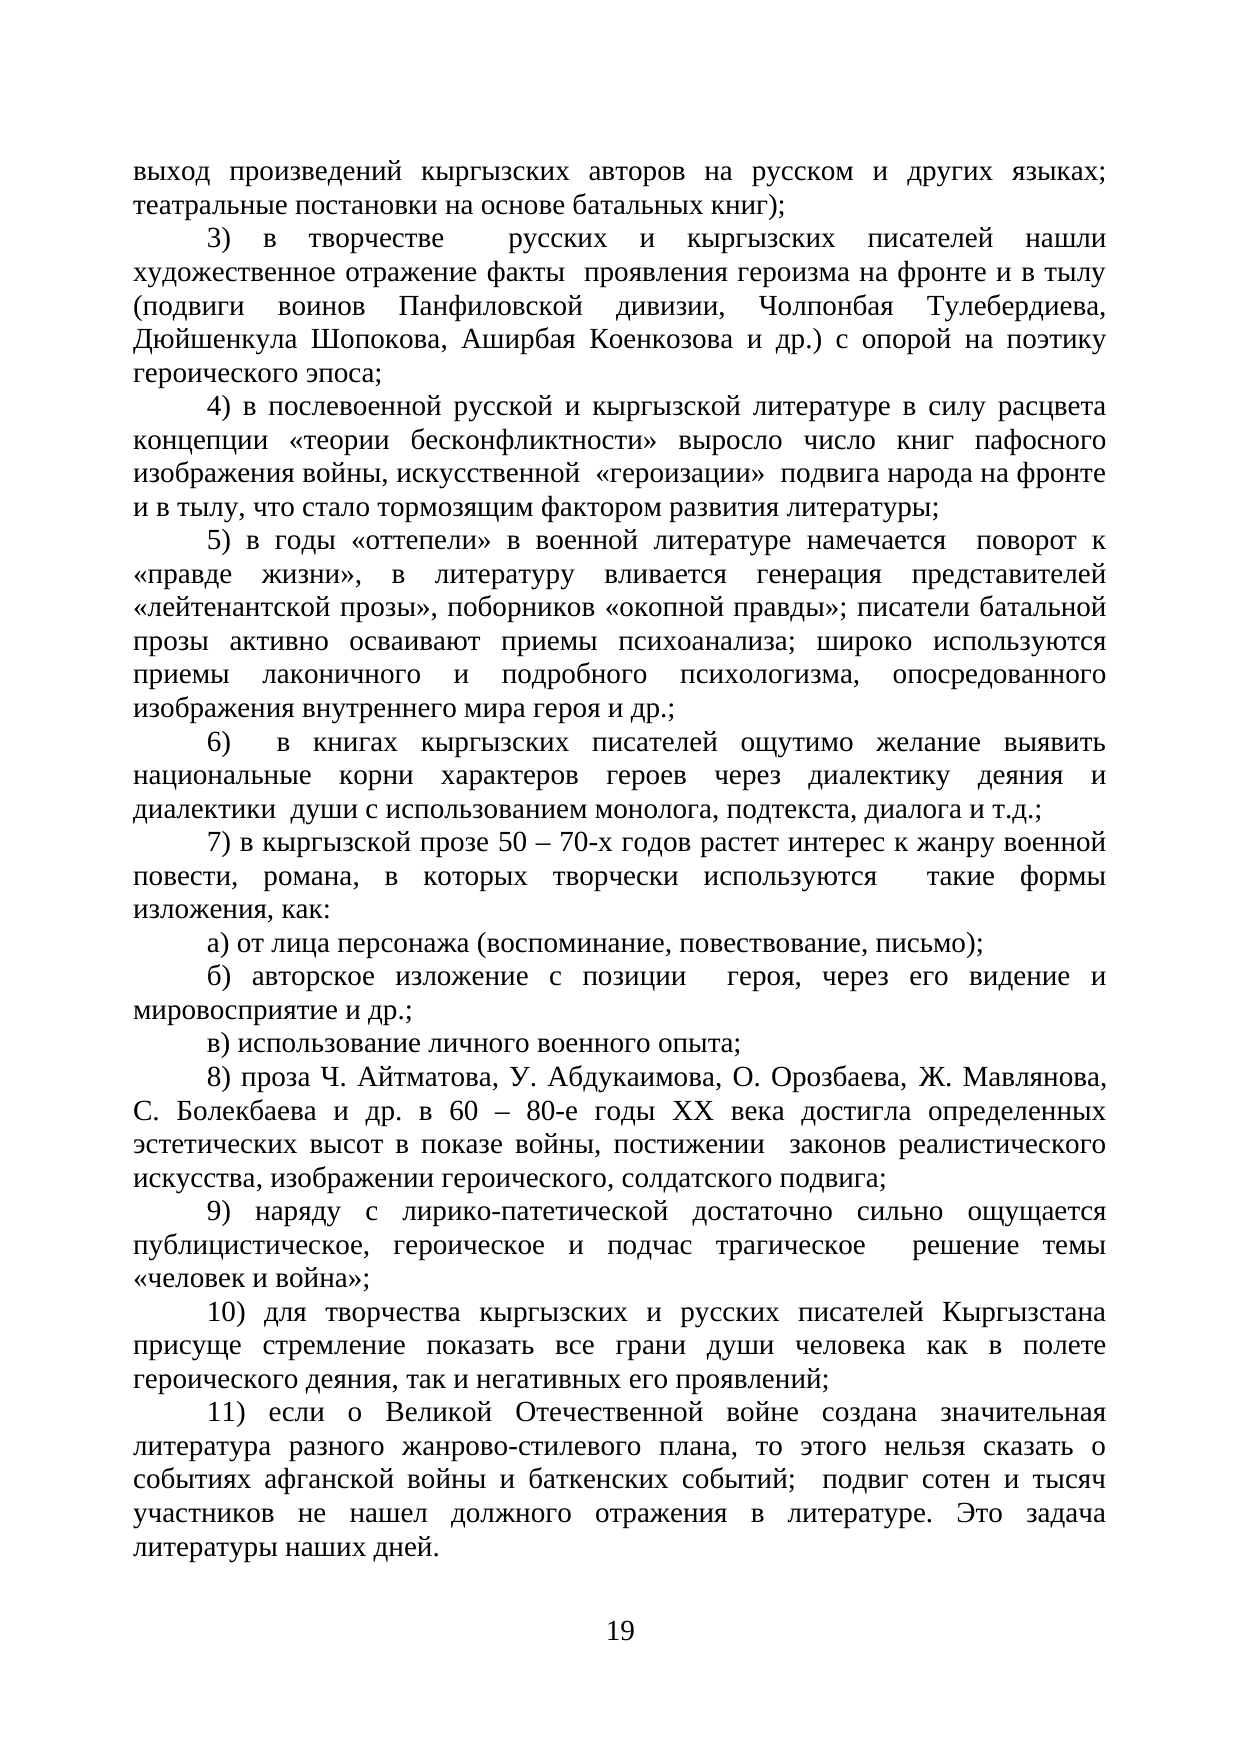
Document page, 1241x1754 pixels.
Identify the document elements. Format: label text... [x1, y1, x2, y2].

list б) авторское изложение с позиции героя, через его видение и мировосприятие и др.; [133, 958, 1107, 1026]
list 10) для творчества кыргызских и русских писателей Кыргызстана присуще стремление показать все грани души человека как в полете героического деяния, так и негативных его проявлений; [133, 1294, 1107, 1394]
list 9) наряду с лирико-патетической достаточно сильно ощущается публицистическое, героическое и подчас трагическое решение темы «человек и война»; [133, 1193, 1107, 1294]
list 7) в кыргызской прозе 50 – 70-х годов растет интерес к жанру военной повести, романа, в которых творчески используются такие формы изложения, как: [133, 824, 1107, 925]
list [133, 153, 1107, 221]
list 8) проза Ч. Айтматова, У. Абдукаимова, О. Орозбаева, Ж. Мавлянова, С. Болекбаева и др. в 60 – 80-е годы ХХ века достигла определенных эстетических высот в показе войны, постижении законов реалистического искусства, изображении героического, солдатского подвига; [133, 1059, 1107, 1193]
list 5) в годы «оттепели» в военной литературе намечается поворот к «правде жизни», в литературу вливается генерация представителей «лейтенантской прозы», поборников «окопной правды»; писатели батальной прозы активно осваивают приемы психоанализа; широко используются приемы лаконичного и подробного психологизма, опосредованного изображения внутреннего мира героя и др.; [133, 522, 1107, 724]
list а) от лица персонажа (воспоминание, повествование, письмо); [133, 925, 1107, 958]
list 6) в книгах кыргызских писателей ощутимо желание выявить национальные корни характеров героев через диалектику деяния и диалектики души с использованием монолога, подтекста, диалога и т.д.; [133, 724, 1107, 824]
list 11) если о Великой Отечественной войне создана значительная литература разного жанрово-стилевого плана, то этого нельзя сказать о событиях афганской войны и баткенских событий; подвиг сотен и тысяч участников не нашел должного отражения в литературе. Это задача литературы наших дней. [133, 1394, 1107, 1562]
list 4) в послевоенной русской и кыргызской литературе в силу расцвета концепции «теории бесконфликтности» выросло число книг пафосного изображения войны, искусственной «героизации» подвига народа на фронте и в тылу, что стало тормозящим фактором развития литературы; [133, 388, 1107, 522]
list 3) в творчестве русских и кыргызских писателей нашли художественное отражение факты проявления героизма на фронте и в тылу (подвиги воинов Панфиловской дивизии, Чолпонбая Тулебердиева, Дюйшенкула Шопокова, Аширбая Коенкозова и др.) с опорой на поэтику героического эпоса; [133, 221, 1107, 388]
list в) использование личного военного опыта; [133, 1026, 1107, 1059]
